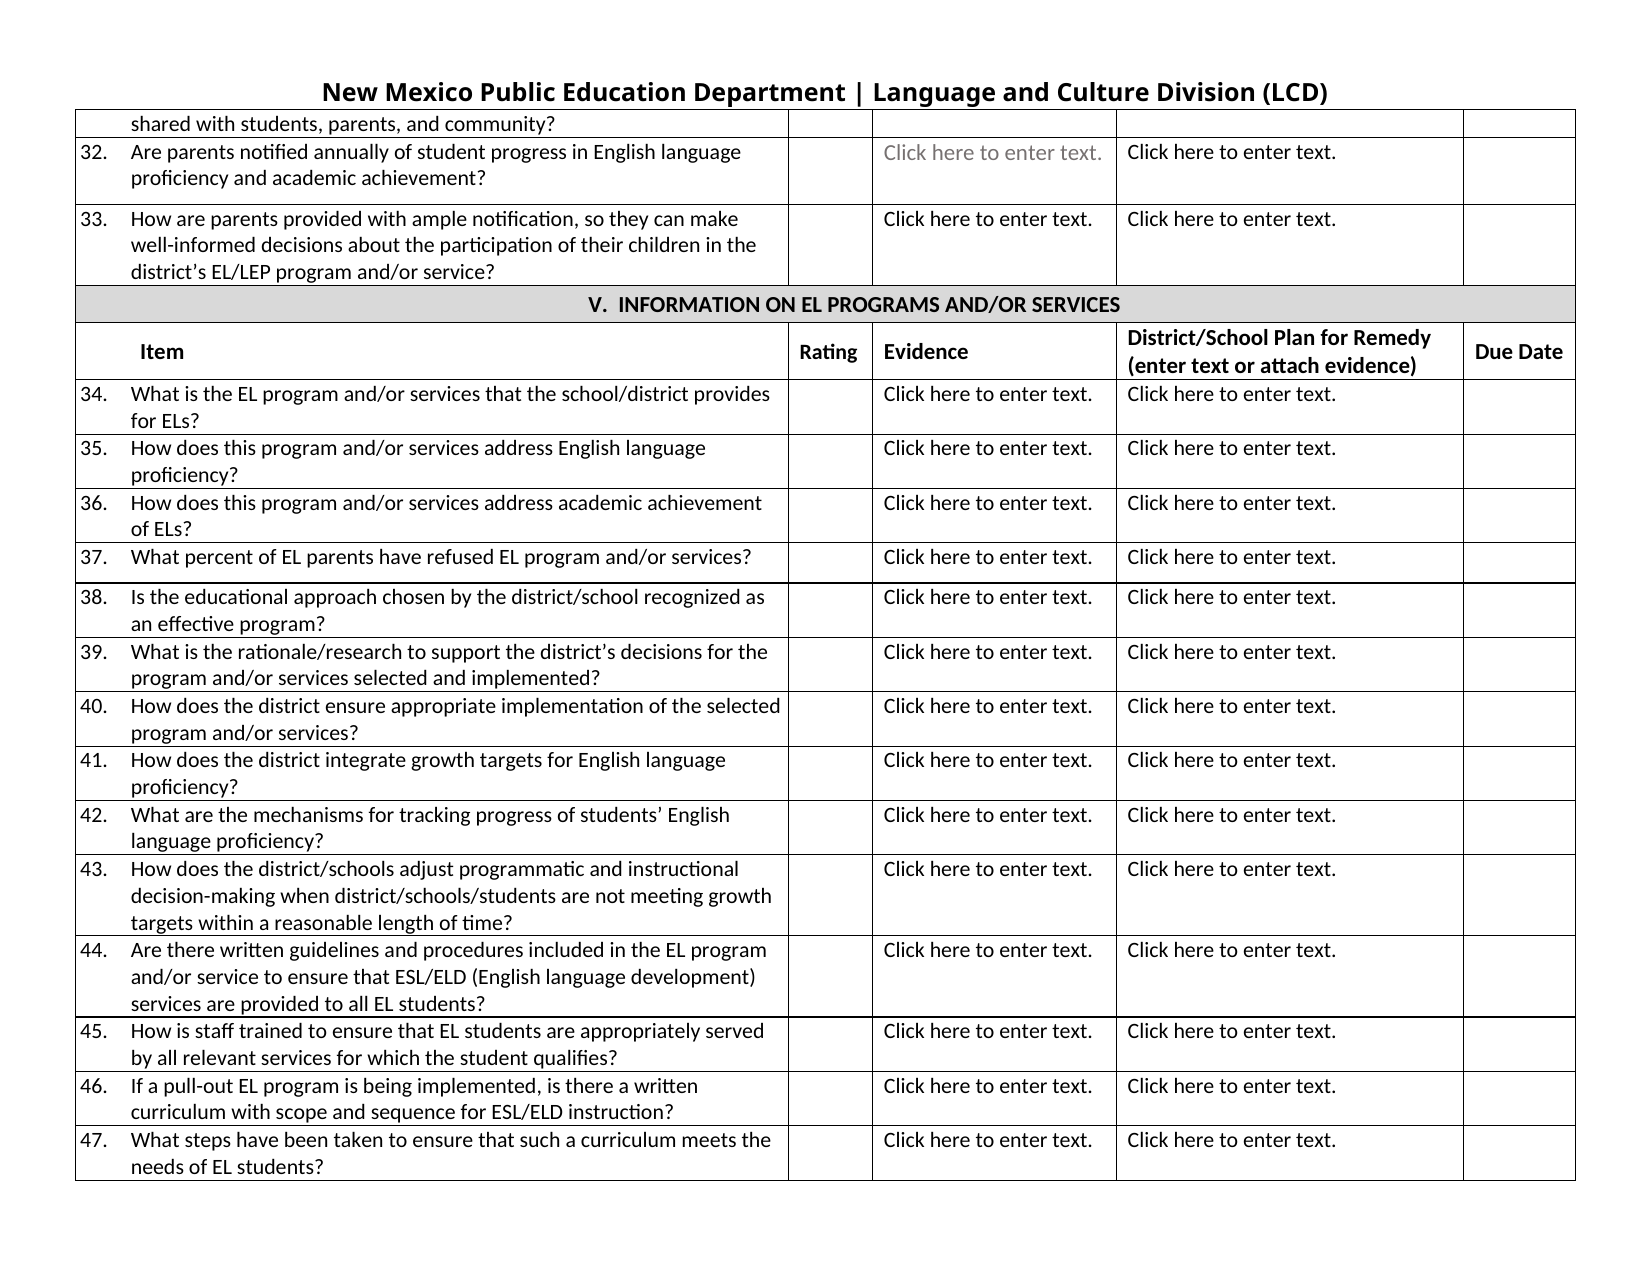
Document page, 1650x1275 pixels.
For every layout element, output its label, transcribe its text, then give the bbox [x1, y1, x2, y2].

table_cell [1464, 380, 1575, 433]
table_cell [1464, 1018, 1575, 1071]
table_cell [1117, 435, 1463, 488]
table_cell [873, 110, 1116, 137]
table_cell [873, 138, 1116, 204]
table_cell [873, 489, 1116, 542]
table_cell How does this program and/or services address English language proficiency? [76, 435, 788, 488]
table_cell [789, 936, 872, 1016]
table_cell [1117, 138, 1463, 204]
table_cell How are parents provided with ample notification, so they can make well-informed decisions about the participation of their children in the district’s EL/LEP program and/or service? [76, 205, 788, 285]
table_cell How does the district ensure appropriate implementation of the selected program and/or services? [76, 692, 788, 746]
table_cell [789, 110, 872, 137]
table_cell [1117, 638, 1463, 691]
table_cell [789, 205, 872, 285]
table_cell [1464, 584, 1575, 637]
table_cell [1117, 489, 1463, 542]
table_cell [789, 380, 872, 433]
table_cell What are the mechanisms for tracking progress of students’ English language proficiency? [76, 801, 788, 854]
table_cell [789, 1072, 872, 1125]
table_cell [1464, 543, 1575, 582]
table_cell [789, 435, 872, 488]
table_cell [1464, 138, 1575, 204]
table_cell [76, 110, 788, 137]
table_cell [1117, 205, 1463, 285]
table_cell [1117, 692, 1463, 746]
table_cell [789, 1018, 872, 1071]
table_cell [1464, 638, 1575, 691]
table_cell District/School Plan for Remedy (enter text or attach evidence) [1117, 323, 1463, 379]
table_cell [873, 801, 1116, 854]
table_cell Rating [789, 323, 872, 379]
table_cell [1464, 110, 1575, 137]
table_cell Item [76, 323, 788, 379]
table_cell Due Date [1464, 323, 1575, 379]
table_cell [789, 489, 872, 542]
table_cell [1117, 1126, 1463, 1179]
table_cell What percent of EL parents have refused EL program and/or services? [76, 543, 788, 582]
table_cell [873, 435, 1116, 488]
table_cell [1117, 801, 1463, 854]
table_cell [789, 747, 872, 800]
table_cell [789, 855, 872, 935]
table_cell [789, 638, 872, 691]
table_cell [1464, 747, 1575, 800]
table_cell How does this program and/or services address academic achievement of ELs? [76, 489, 788, 542]
table_cell [1117, 747, 1463, 800]
table_cell [789, 584, 872, 637]
table_cell What is the EL program and/or services that the school/district provides for ELs? [76, 380, 788, 433]
table_cell If a pull-out EL program is being implemented, is there a written curriculum with scope and sequence for ESL/ELD instruction? [76, 1072, 788, 1125]
table_cell [1117, 110, 1463, 137]
table_cell [789, 543, 872, 582]
table_cell [1464, 936, 1575, 1016]
table_cell [789, 801, 872, 854]
table_cell What is the rationale/research to support the district’s decisions for the program and/or services selected and implemented? [76, 638, 788, 691]
table_cell [873, 584, 1116, 637]
table_cell [1464, 692, 1575, 746]
table_cell How is staff trained to ensure that EL students are appropriately served by all relevant services for which the student qualifies? [76, 1018, 788, 1071]
table_cell [873, 205, 1116, 285]
table_cell [873, 1072, 1116, 1125]
table_cell [873, 1126, 1116, 1179]
table_cell [1464, 435, 1575, 488]
table_cell V. INFORMATION ON EL PROGRAMS AND/OR SERVICES [76, 286, 1575, 322]
table_cell [873, 936, 1116, 1016]
table_cell [873, 638, 1116, 691]
table_cell [1117, 543, 1463, 582]
table_cell [1464, 205, 1575, 285]
table_cell [1117, 855, 1463, 935]
table_cell [1117, 1018, 1463, 1071]
table_cell How does the district integrate growth targets for English language proficiency? [76, 747, 788, 800]
table_cell How does the district/schools adjust programmatic and instructional decision-making when district/schools/students are not meeting growth targets within a reasonable length of time? [76, 855, 788, 935]
table_cell [873, 1018, 1116, 1071]
table_cell [1117, 936, 1463, 1016]
table_cell [873, 747, 1116, 800]
table_cell Is the educational approach chosen by the district/school recognized as an effective program? [76, 584, 788, 637]
table_cell [1117, 380, 1463, 433]
table_cell [873, 380, 1116, 433]
table_cell [1117, 584, 1463, 637]
table_cell Are parents notified annually of student progress in English language proficiency and academic achievement? [76, 138, 788, 204]
table_cell [1117, 1072, 1463, 1125]
table_cell [1464, 1126, 1575, 1179]
table_cell [873, 543, 1116, 582]
table_cell Are there written guidelines and procedures included in the EL program and/or service to ensure that ESL/ELD (English language development) services are provided to all EL students? [76, 936, 788, 1016]
table_cell [873, 855, 1116, 935]
table_cell [1464, 801, 1575, 854]
table_cell [1464, 1072, 1575, 1125]
table_cell Evidence [873, 323, 1116, 379]
table_cell [789, 138, 872, 204]
table_cell What steps have been taken to ensure that such a curriculum meets the needs of EL students? [76, 1126, 788, 1179]
table_cell [789, 692, 872, 746]
table_cell [1464, 855, 1575, 935]
table_cell [1464, 489, 1575, 542]
table_cell [789, 1126, 872, 1179]
table_cell [873, 692, 1116, 746]
